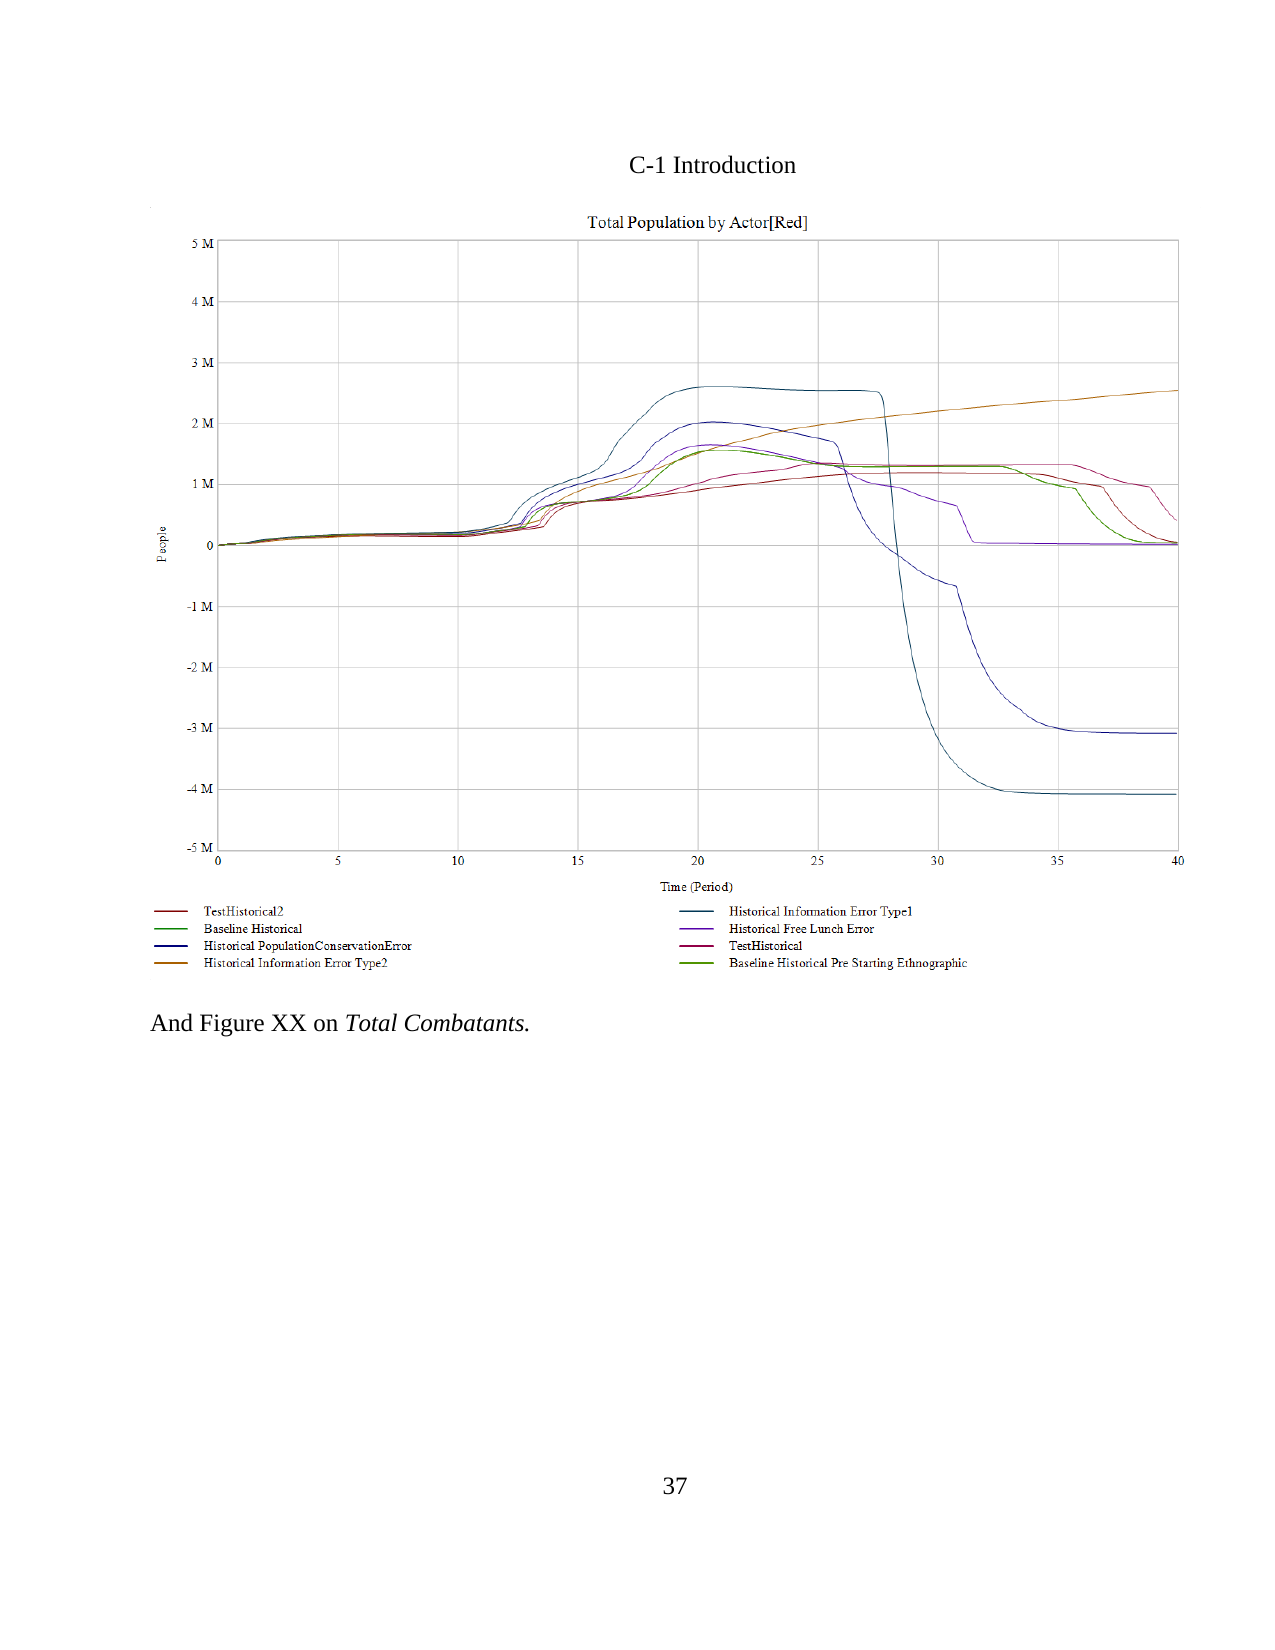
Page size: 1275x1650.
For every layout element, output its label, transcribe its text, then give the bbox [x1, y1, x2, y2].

picture [150, 207, 1200, 980]
text And Figure XX on Total Combatants. [150, 1008, 1200, 1037]
